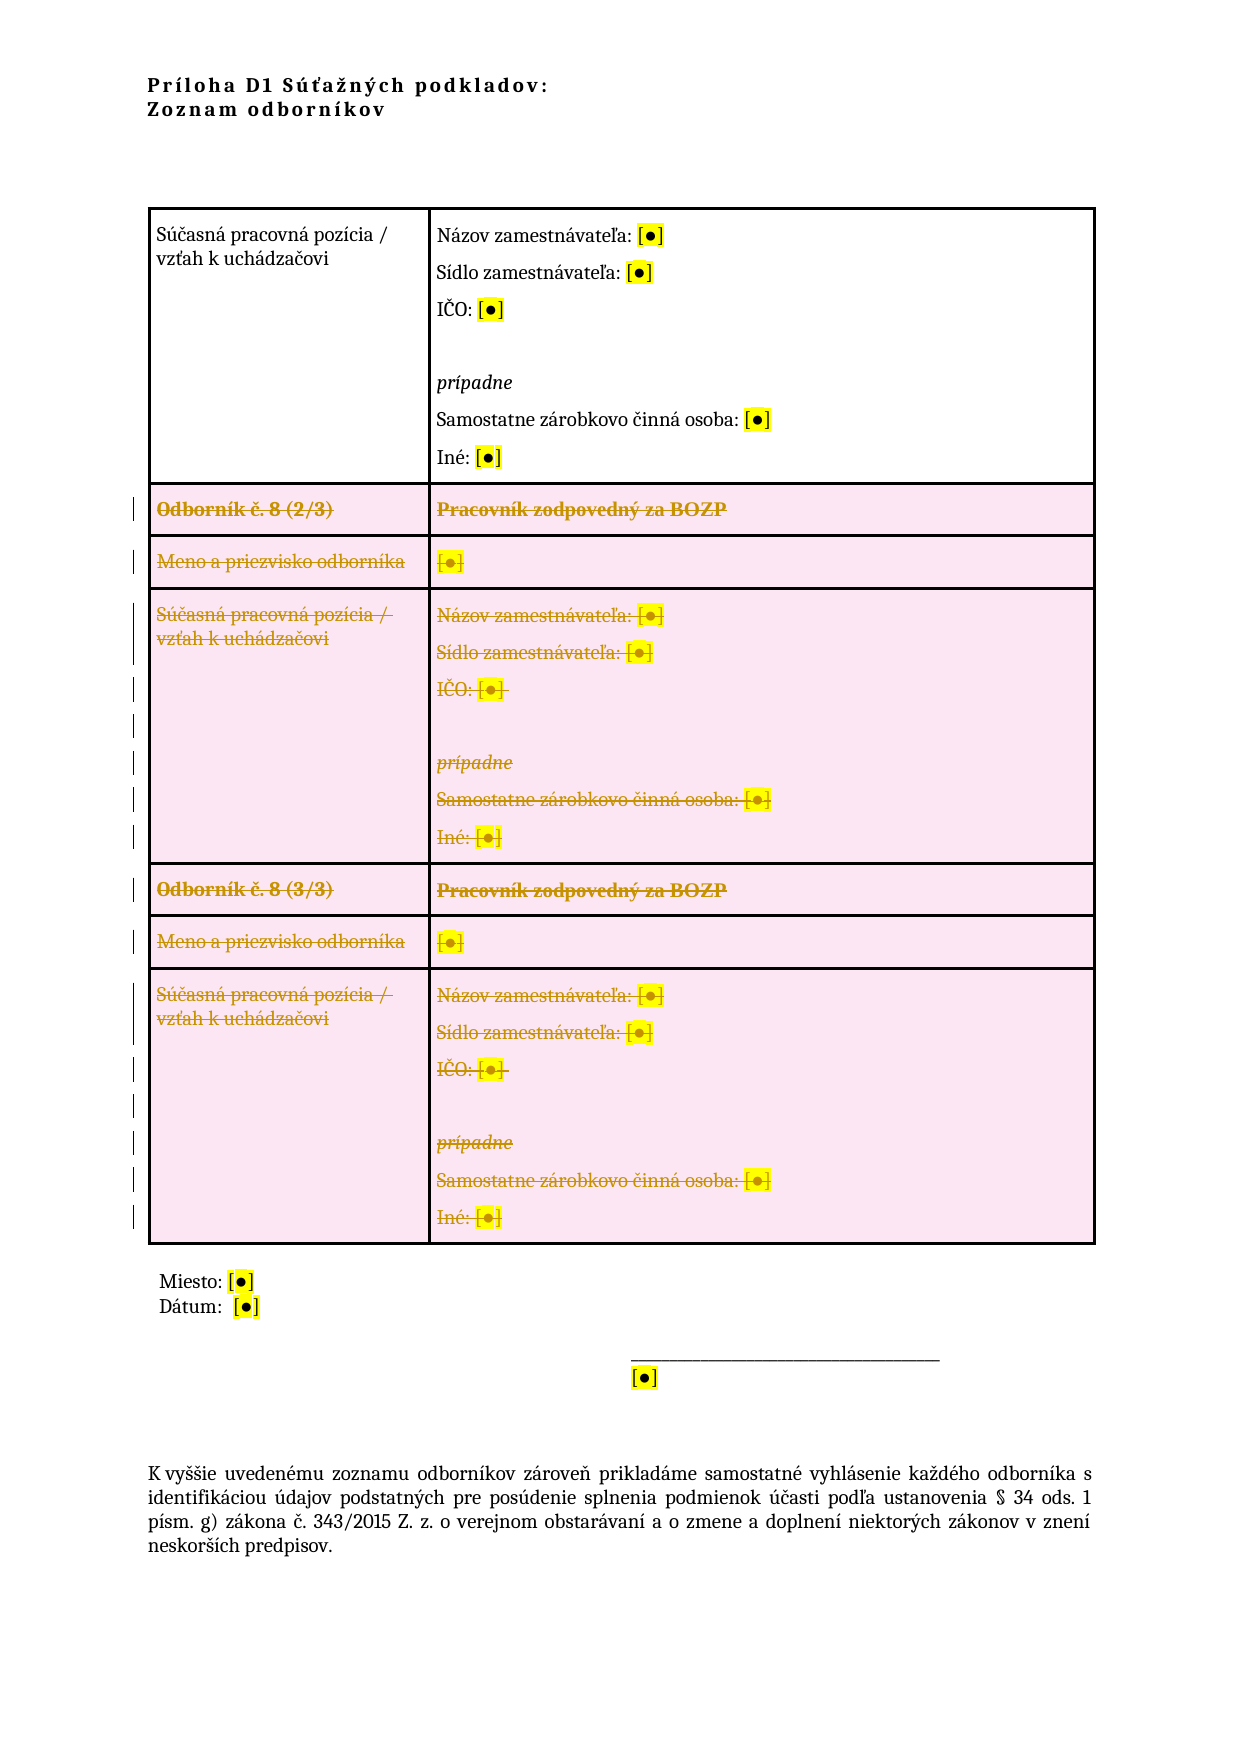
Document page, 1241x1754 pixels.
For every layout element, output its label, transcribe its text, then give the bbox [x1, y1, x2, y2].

table_header ________________________________________ [●] [620, 1269, 1092, 1390]
text K vyššie uvedenému zoznamu odborníkov zároveň prikladáme samostatné vyhlásenie každého odborníka s identifikáciou údajov podstatných pre posúdenie splnenia podmienok účasti podľa ustanovenia § 34 ods. 1 písm. g) zákona č. 343/2015 Z. z. o verejnom obstarávaní a o zmene a doplnení niektorých zákonov v znení neskorších predpisov. [148, 1462, 1093, 1557]
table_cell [431, 210, 1093, 482]
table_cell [151, 210, 428, 482]
table_header Miesto: [●] Dátum: [●] [148, 1269, 619, 1390]
